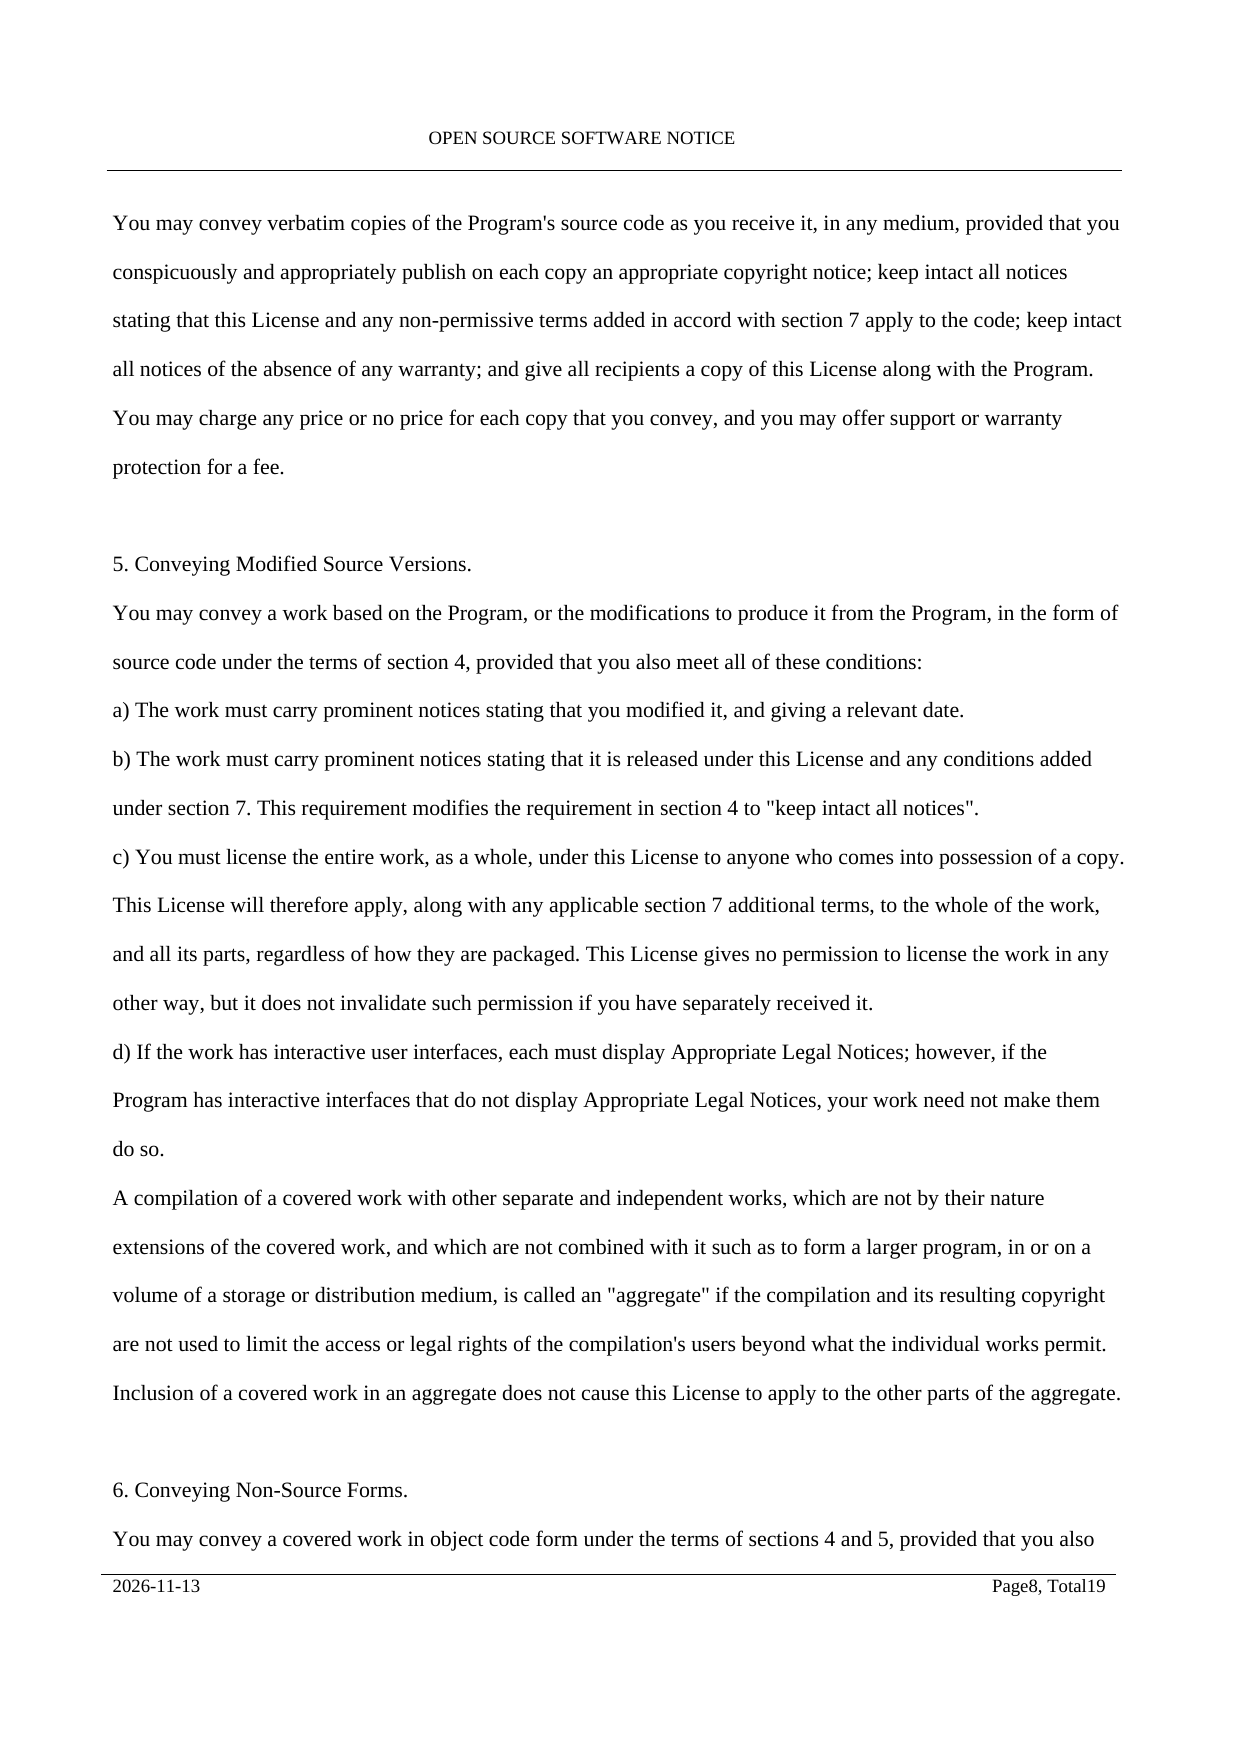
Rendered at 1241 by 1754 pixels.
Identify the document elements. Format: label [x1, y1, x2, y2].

text [112, 206, 1128, 1555]
